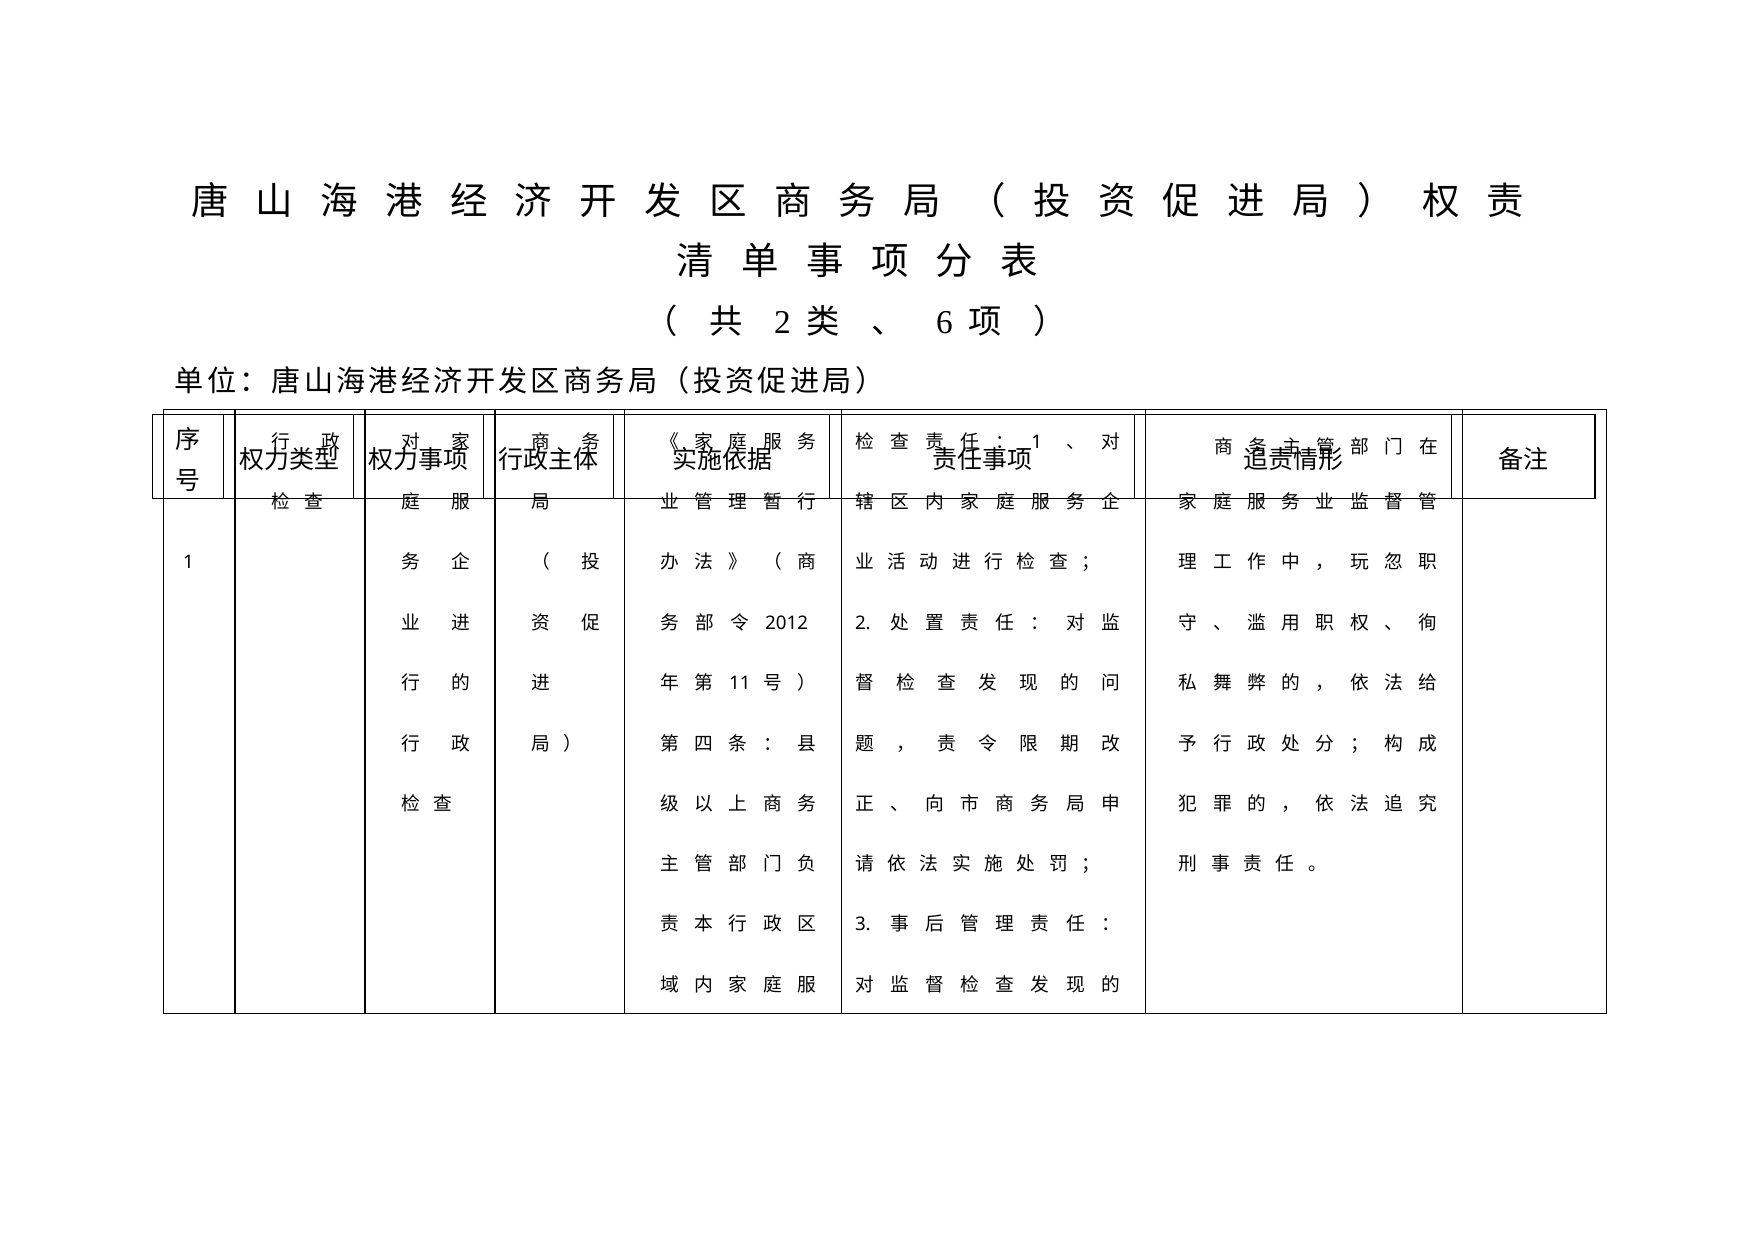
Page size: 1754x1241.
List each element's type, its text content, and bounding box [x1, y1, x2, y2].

table_header 对家庭服务企业进行的行政检查 [366, 499, 494, 1013]
table_header 行政主体 [484, 415, 613, 498]
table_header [842, 499, 1145, 1013]
table_header 1 [164, 499, 234, 1013]
text 唐山海港经济开发区商务局（投资促进局）权责清单事项分表 [174, 168, 1567, 288]
table_header 序号 [153, 415, 223, 498]
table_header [625, 499, 841, 1013]
table_header 行政检查 [236, 499, 364, 1013]
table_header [1146, 499, 1462, 1013]
table_header 责任事项 [830, 415, 1134, 498]
table_header 备注 [1452, 415, 1594, 498]
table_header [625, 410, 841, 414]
table_header 追责情形 [1135, 415, 1451, 498]
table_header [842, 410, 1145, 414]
text 单位：唐山海港经济开发区商务局（投资促进局） [174, 349, 1567, 409]
table_header 实施依据 [614, 415, 829, 498]
table_header 权力类型 [224, 415, 353, 498]
table_header 商务局（投资促进局） [496, 499, 624, 1013]
table_header [1463, 410, 1606, 1013]
text （共2类、6项） [174, 288, 1567, 349]
table_header 权力事项 [354, 415, 483, 498]
